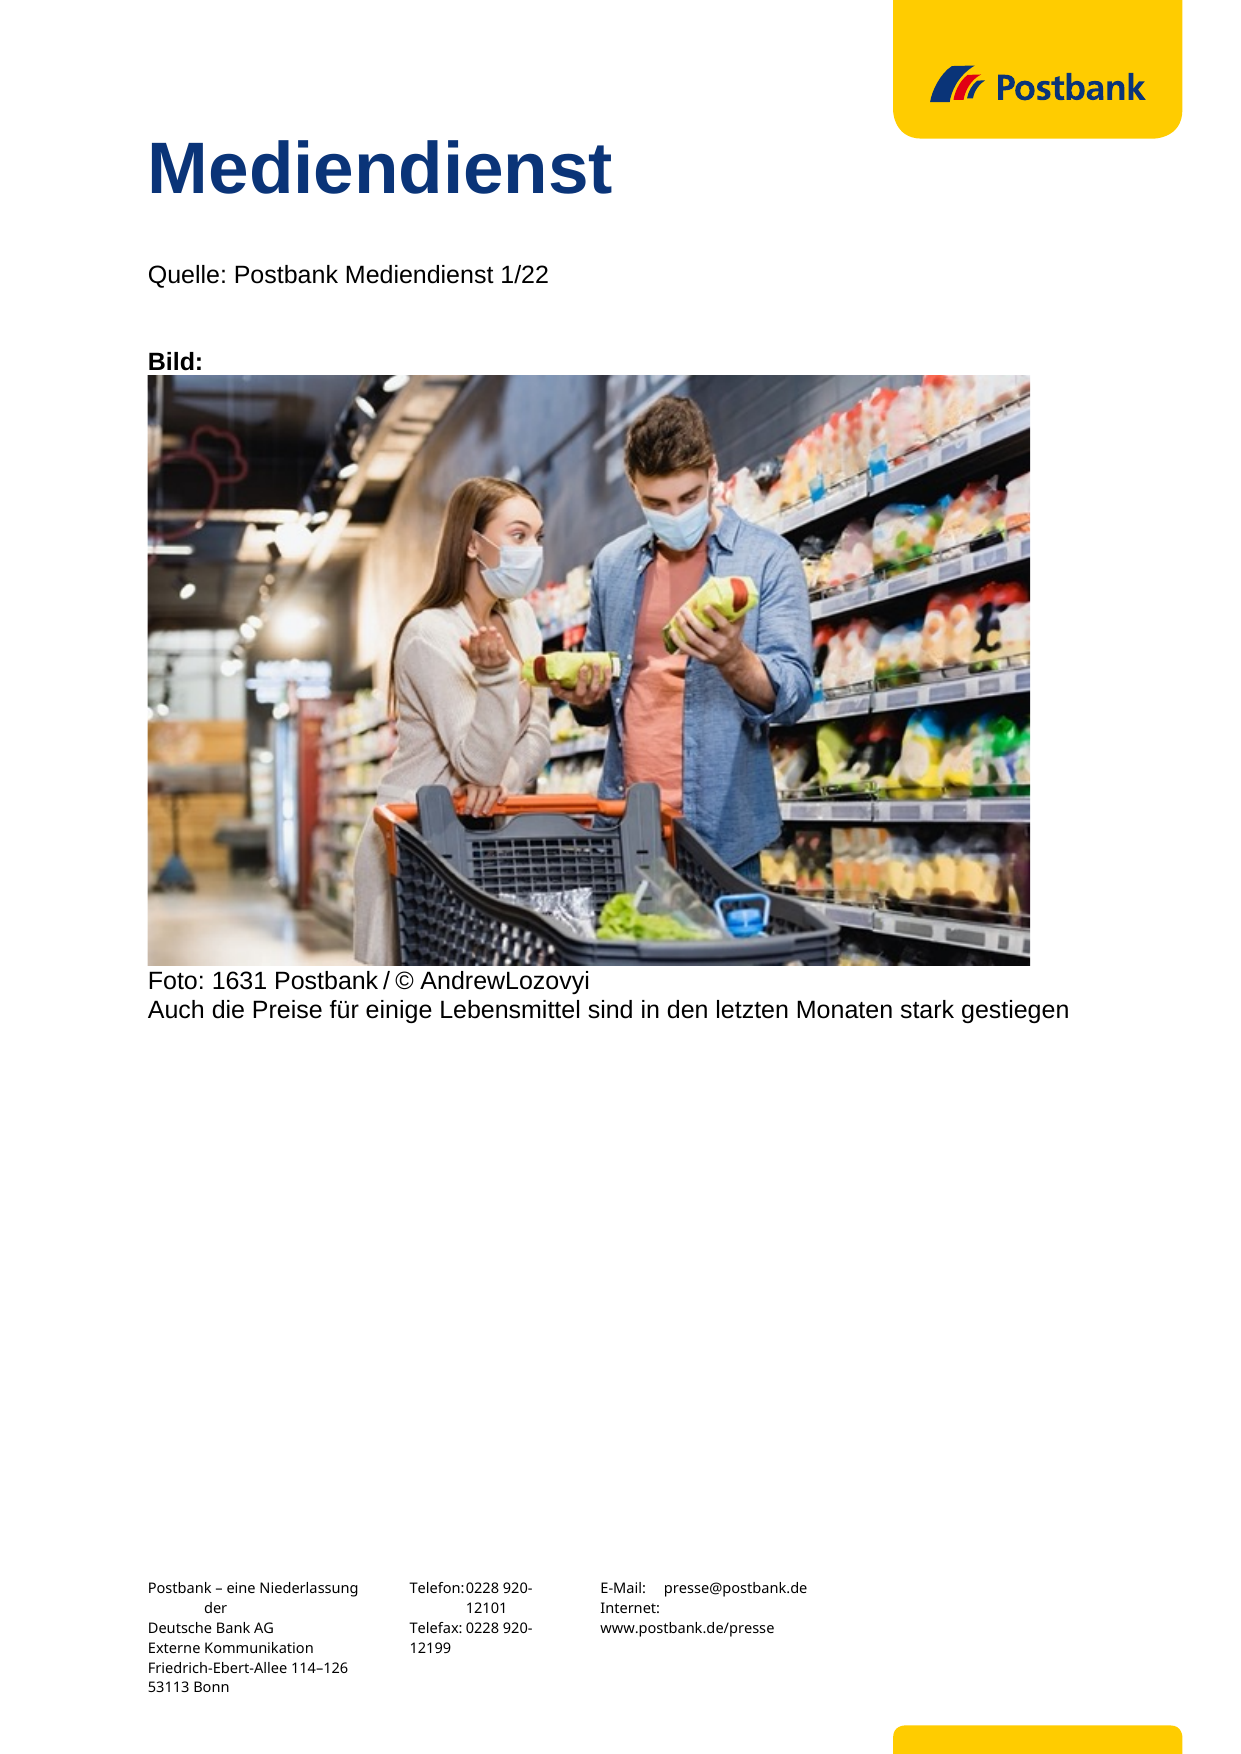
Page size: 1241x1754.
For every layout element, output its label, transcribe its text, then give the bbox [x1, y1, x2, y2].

text Auch die Preise für einige Lebensmittel sind in den letzten Monaten stark gestiegen [148, 994, 1122, 1023]
picture [147, 375, 1030, 966]
text Bild: [148, 347, 1122, 375]
text Quelle: Postbank Mediendienst 1/22 [148, 260, 1122, 289]
text Foto: 1631 Postbank / © AndrewLozovyi [148, 966, 1122, 994]
